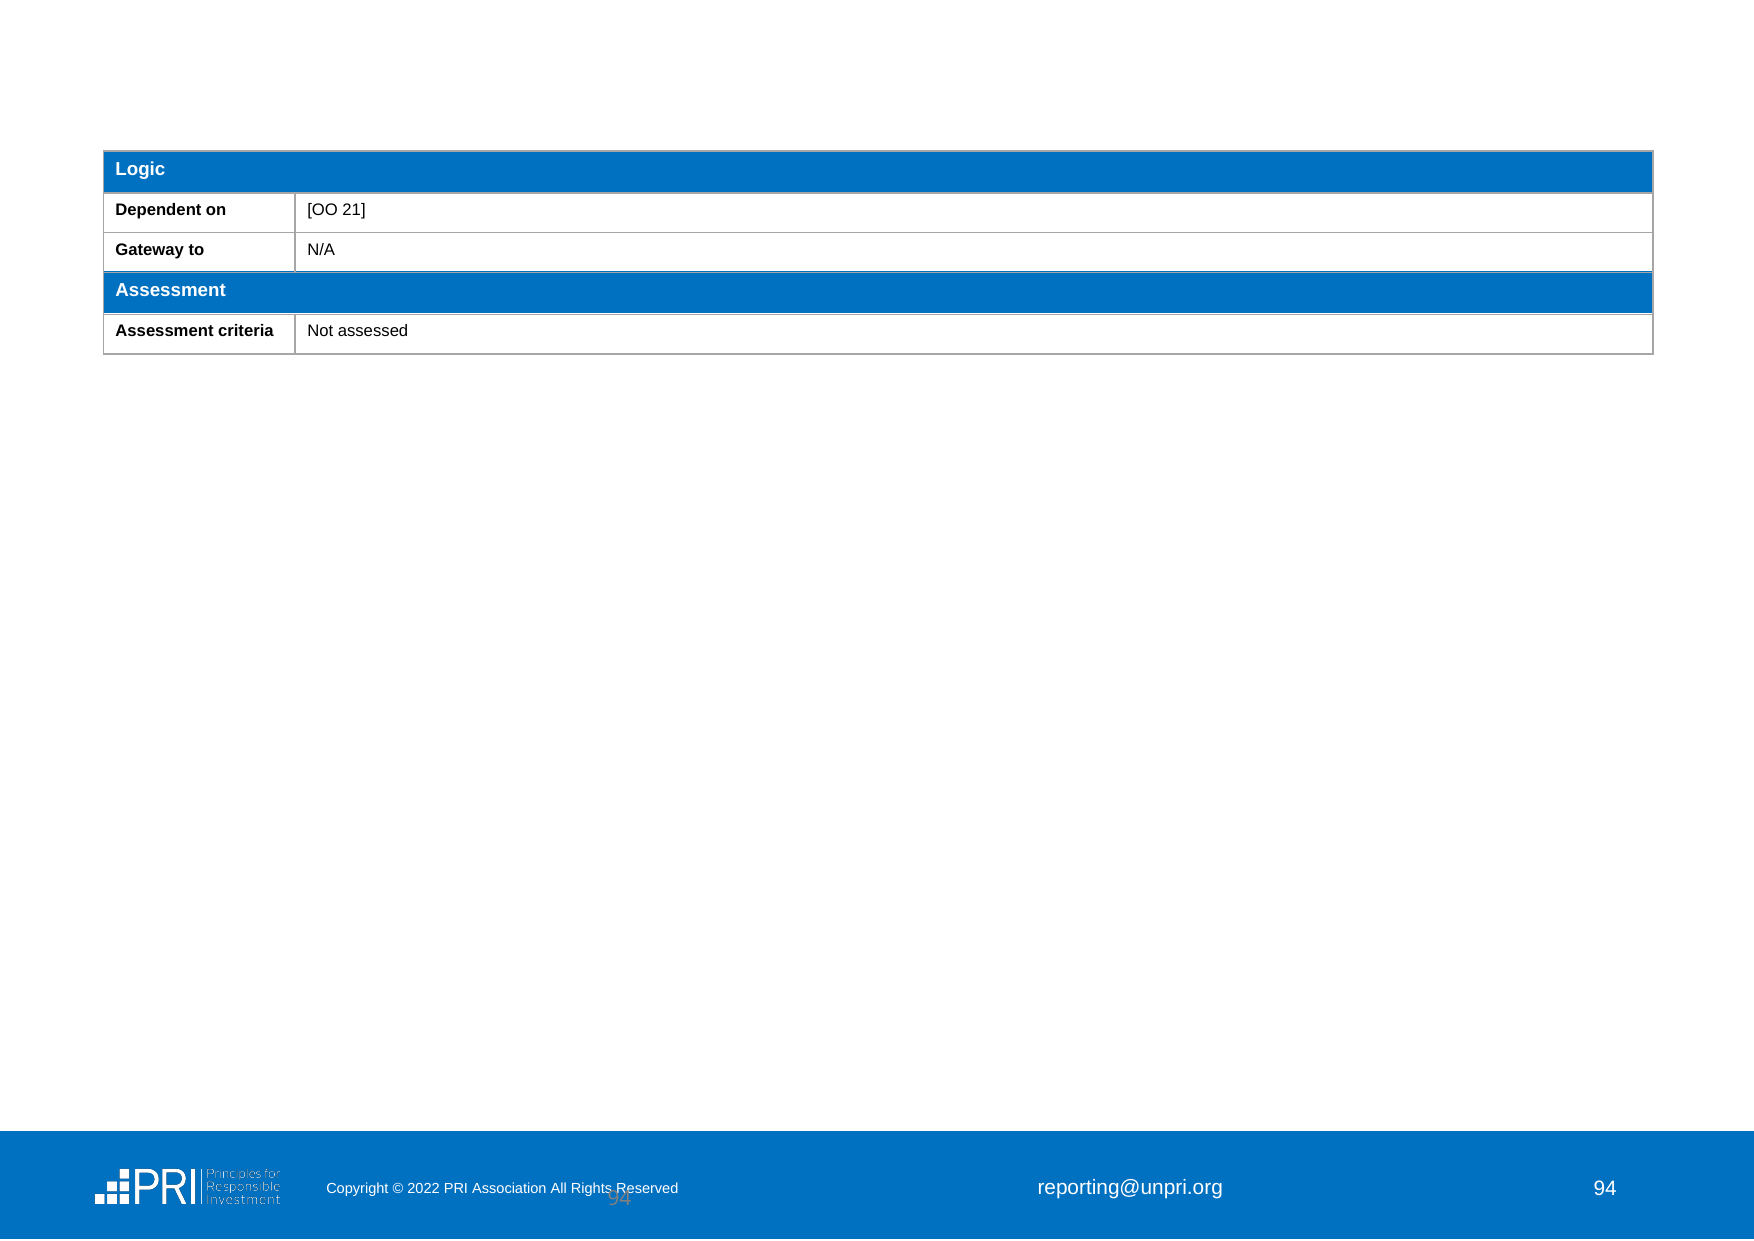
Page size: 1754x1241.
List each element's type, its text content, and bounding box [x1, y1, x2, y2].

picture [92, 1166, 282, 1207]
table_cell Assessment criteria [104, 315, 294, 353]
table_cell Dependent on [104, 194, 294, 232]
table_cell N/A [296, 233, 1652, 271]
table_cell Assessment [104, 273, 1652, 313]
table_cell Logic [104, 152, 1652, 192]
table_cell [OO 21] [296, 194, 1652, 232]
table_cell Gateway to [104, 233, 294, 271]
table_cell Not assessed [296, 315, 1652, 353]
